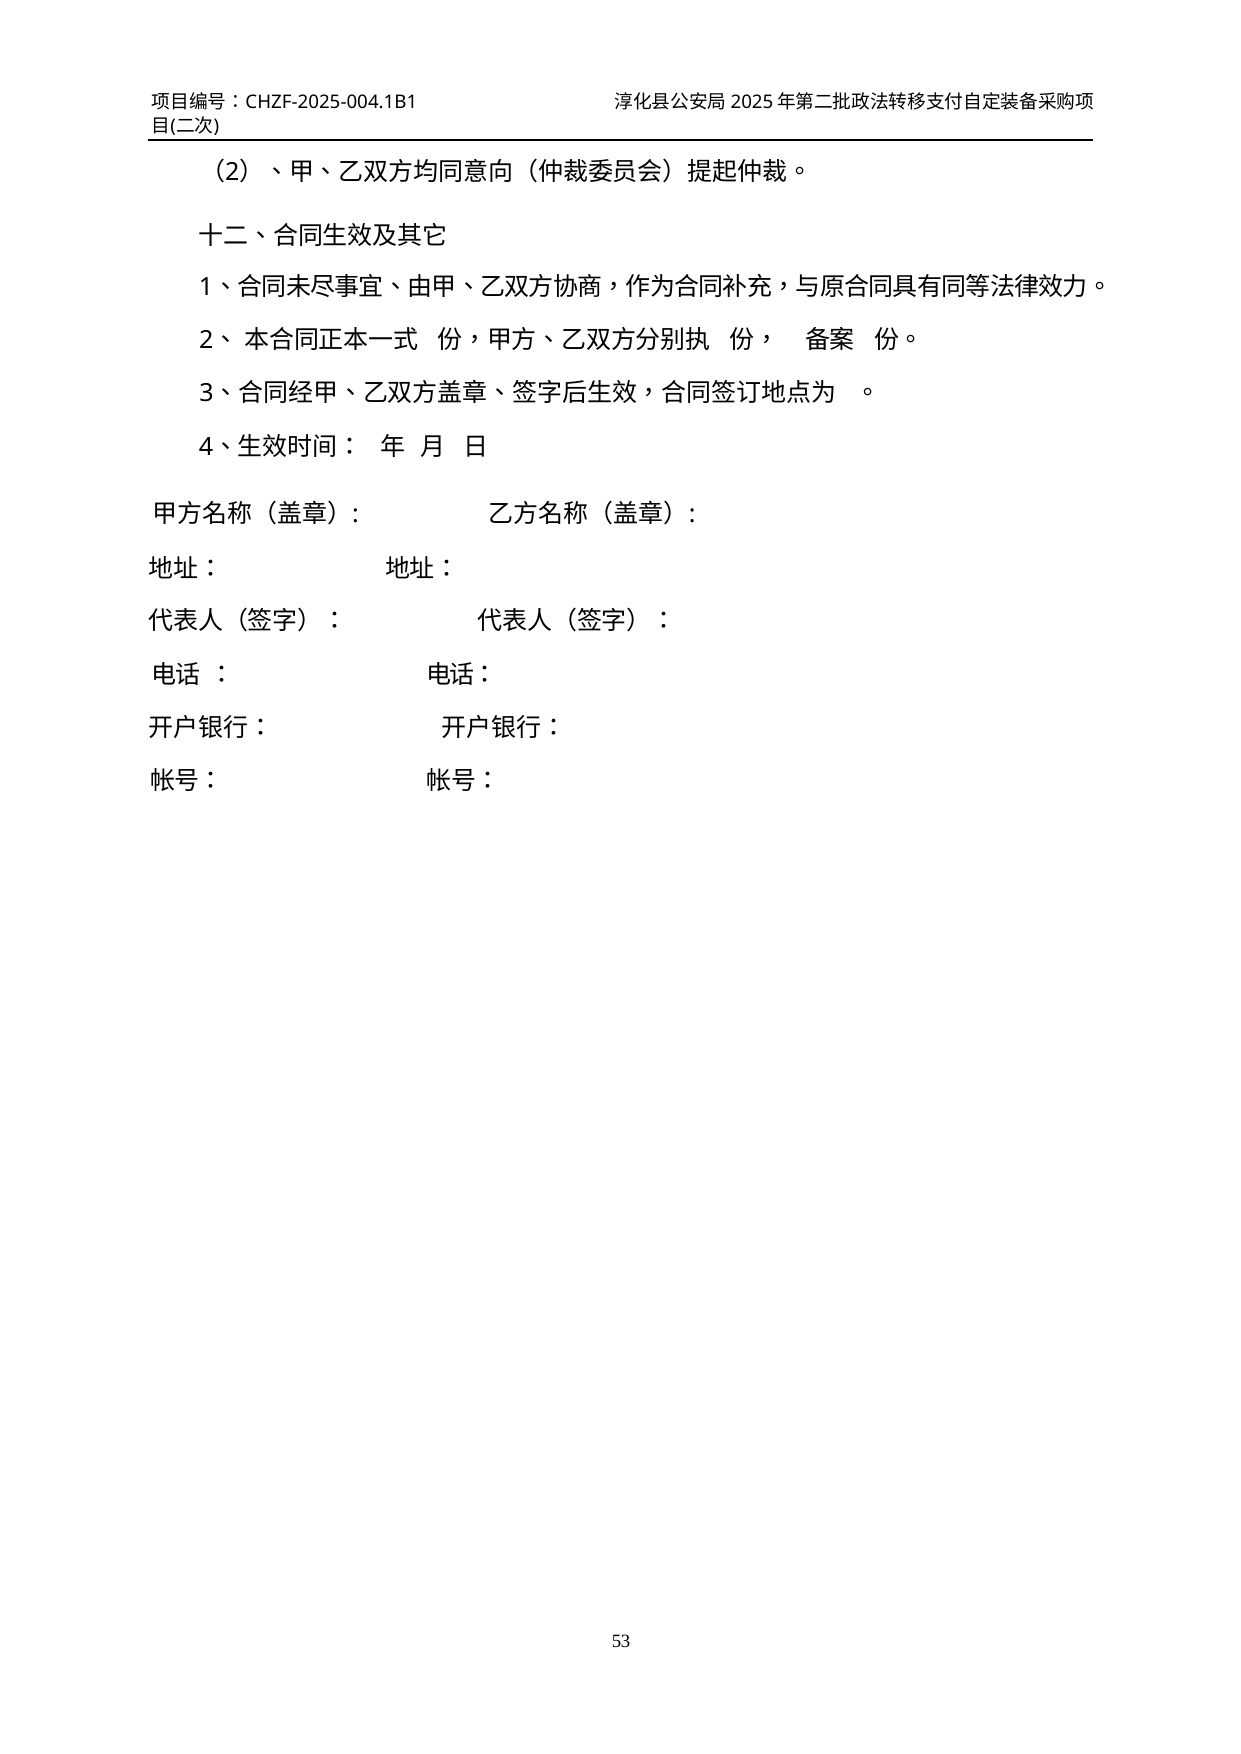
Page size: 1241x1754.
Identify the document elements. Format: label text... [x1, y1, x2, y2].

text 十二、合同生效及其它 [199, 220, 1112, 251]
text 1、合同未尽事宜、由甲、乙双方协商，作为合同补充，与原合同具有同等法律效力。 [148, 270, 1112, 301]
text 甲方名称（盖章）: 乙方名称（盖章）: [152, 498, 1112, 529]
text 帐号： 帐号： [150, 765, 1112, 796]
text 4、生效时间： 年 月 日 [198, 430, 1112, 461]
text 3、合同经甲、乙双方盖章、签字后生效，合同签订地点为 。 [199, 377, 1112, 408]
text 地址： 地址： [149, 551, 1112, 584]
text 电话 ： 电话： [152, 658, 1112, 689]
text 代表人（签字）： 代表人（签字）： [148, 605, 1112, 636]
text 开户银行： 开户银行： [149, 712, 1112, 742]
text 2、 本合同正本一式 份，甲方、乙双方分别执 份， 备案 份。 [199, 324, 1112, 355]
text （2）、甲、乙双方均同意向（仲裁委员会）提起仲裁。 [200, 148, 1112, 200]
